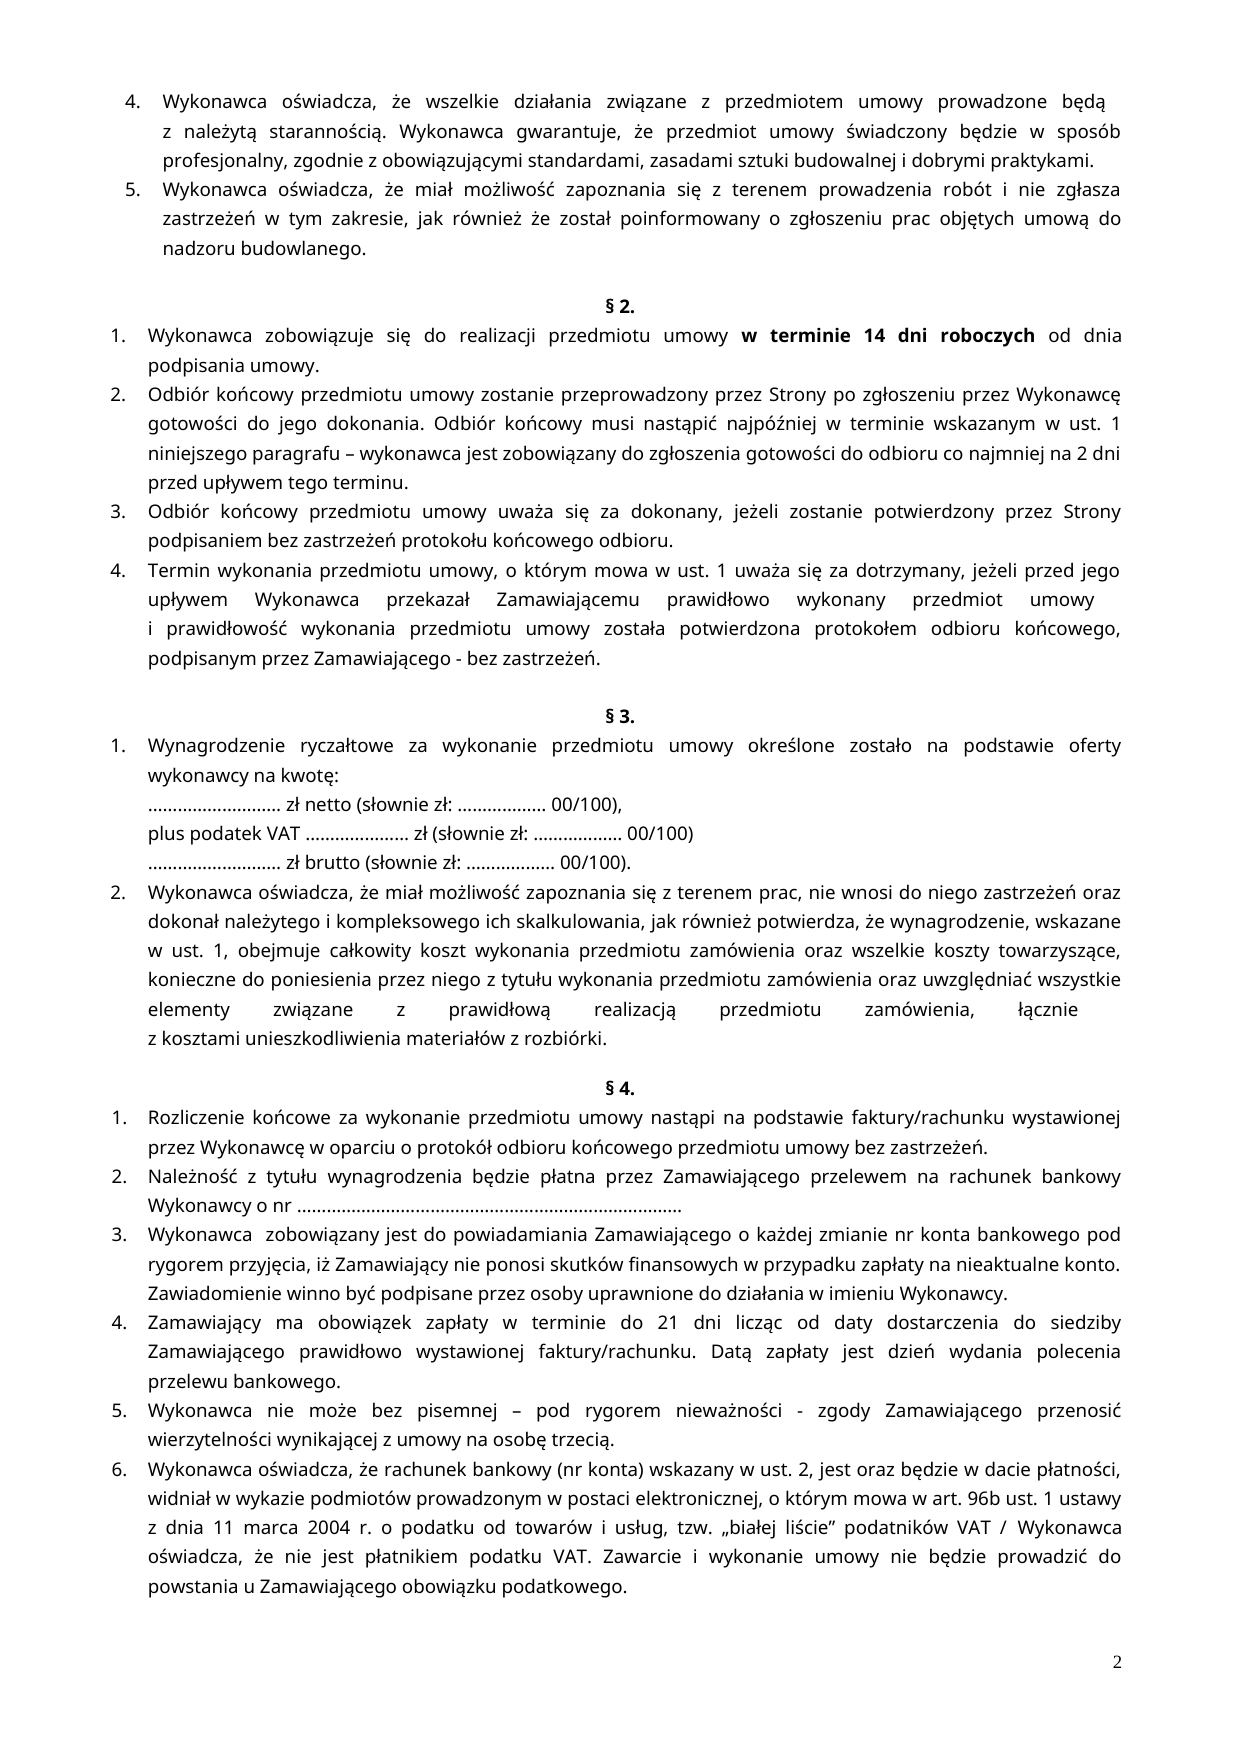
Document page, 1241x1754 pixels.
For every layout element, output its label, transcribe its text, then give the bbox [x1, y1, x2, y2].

list Należność z tytułu wynagrodzenia będzie płatna przez Zamawiającego przelewem na rachunek bankowy Wykonawcy o nr …………………………………………………………………… [111, 1163, 1122, 1218]
text § 3. [118, 703, 1122, 729]
list Odbiór końcowy przedmiotu umowy uważa się za dokonany, jeżeli zostanie potwierdzony przez Strony podpisaniem bez zastrzeżeń protokołu końcowego odbioru. [110, 498, 1122, 553]
list Wykonawca oświadcza, że wszelkie działania związane z przedmiotem umowy prowadzone będą z należytą starannością. Wykonawca gwarantuje, że przedmiot umowy świadczony będzie w sposób profesjonalny, zgodnie z obowiązującymi standardami, zasadami sztuki budowalnej i dobrymi praktykami. [125, 89, 1122, 173]
list Wykonawca oświadcza, że rachunek bankowy (nr konta) wskazany w ust. 2, jest oraz będzie w dacie płatności, widniał w wykazie podmiotów prowadzonym w postaci elektronicznej, o którym mowa w art. 96b ust. 1 ustawy z dnia 11 marca 2004 r. o podatku od towarów i usług, tzw. „białej liście” podatników VAT / Wykonawca oświadcza, że nie jest płatnikiem podatku VAT. Zawarcie i wykonanie umowy nie będzie prowadzić do powstania u Zamawiającego obowiązku podatkowego. [111, 1456, 1122, 1598]
list Zamawiający ma obowiązek zapłaty w terminie do 21 dni licząc od daty dostarczenia do siedziby Zamawiającego prawidłowo wystawionej faktury/rachunku. Datą zapłaty jest dzień wydania polecenia przelewu bankowego. [111, 1309, 1122, 1394]
list Termin wykonania przedmiotu umowy, o którym mowa w ust. 1 uważa się za dotrzymany, jeżeli przed jego upływem Wykonawca przekazał Zamawiającemu prawidłowo wykonany przedmiot umowy i prawidłowość wykonania przedmiotu umowy została potwierdzona protokołem odbioru końcowego, podpisanym przez Zamawiającego - bez zastrzeżeń. [110, 557, 1122, 670]
text § 4. [118, 1075, 1122, 1101]
list Wykonawca oświadcza, że miał możliwość zapoznania się z terenem prowadzenia robót i nie zgłasza zastrzeżeń w tym zakresie, jak również że został poinformowany o zgłoszeniu prac objętych umową do nadzoru budowlanego. [125, 176, 1122, 261]
text plus podatek VAT ………………… zł (słownie zł: ……………… 00/100) [118, 820, 1122, 846]
list Wynagrodzenie ryczałtowe za wykonanie przedmiotu umowy określone zostało na podstawie oferty wykonawcy na kwotę: [110, 733, 1122, 787]
text § 2. [118, 293, 1122, 319]
text ……………………… zł netto (słownie zł: ……………… 00/100), [118, 791, 1122, 817]
list Odbiór końcowy przedmiotu umowy zostanie przeprowadzony przez Strony po zgłoszeniu przez Wykonawcę gotowości do jego dokonania. Odbiór końcowy musi nastąpić najpóźniej w terminie wskazanym w ust. 1 niniejszego paragrafu – wykonawca jest zobowiązany do zgłoszenia gotowości do odbioru co najmniej na 2 dni przed upływem tego terminu. [110, 381, 1122, 495]
list Rozliczenie końcowe za wykonanie przedmiotu umowy nastąpi na podstawie faktury/rachunku wystawionej przez Wykonawcę w oparciu o protokół odbioru końcowego przedmiotu umowy bez zastrzeżeń. [111, 1105, 1122, 1159]
list Wykonawca nie może bez pisemnej – pod rygorem nieważności - zgody Zamawiającego przenosić wierzytelności wynikającej z umowy na osobę trzecią. [111, 1397, 1122, 1452]
list Wykonawca oświadcza, że miał możliwość zapoznania się z terenem prac, nie wnosi do niego zastrzeżeń oraz dokonał należytego i kompleksowego ich skalkulowania, jak również potwierdza, że wynagrodzenie, wskazane w ust. 1, obejmuje całkowity koszt wykonania przedmiotu zamówienia oraz wszelkie koszty towarzyszące, konieczne do poniesienia przez niego z tytułu wykonania przedmiotu zamówienia oraz uwzględniać wszystkie elementy związane z prawidłową realizacją przedmiotu zamówienia, łącznie z kosztami unieszkodliwienia materiałów z rozbiórki. [110, 879, 1122, 1051]
text ……………………… zł brutto (słownie zł: ……………… 00/100). [118, 850, 1122, 875]
list Wykonawca zobowiązany jest do powiadamiania Zamawiającego o każdej zmianie nr konta bankowego pod rygorem przyjęcia, iż Zamawiający nie ponosi skutków finansowych w przypadku zapłaty na nieaktualne konto. Zawiadomienie winno być podpisane przez osoby uprawnione do działania w imieniu Wykonawcy. [111, 1222, 1122, 1306]
list Wykonawca zobowiązuje się do realizacji przedmiotu umowy w terminie 14 dni roboczych od dnia podpisania umowy. [110, 323, 1122, 378]
